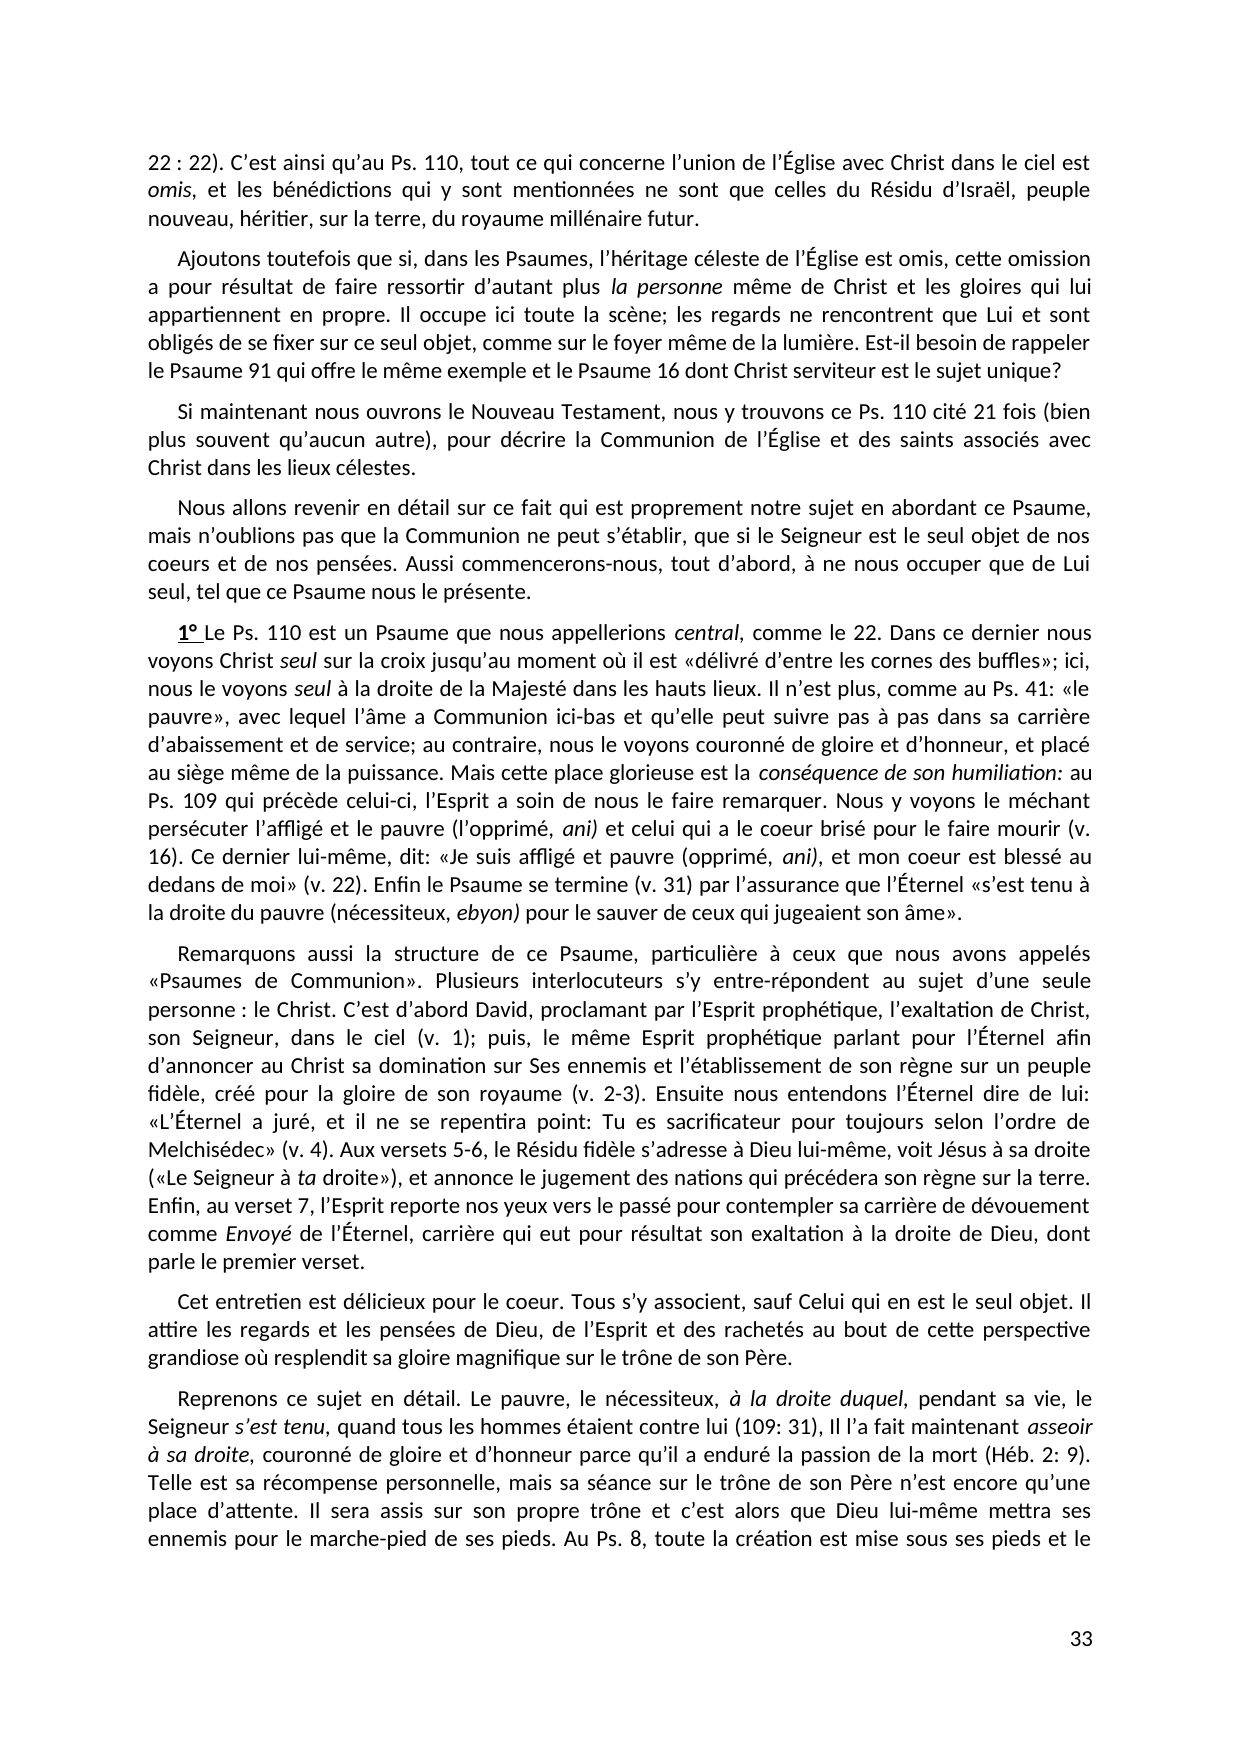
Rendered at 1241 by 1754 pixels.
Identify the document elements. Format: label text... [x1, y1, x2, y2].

text 1° Le Ps. 110 est un Psaume que nous appellerions central, comme le 22. Dans ce dernier nous voyons Christ seul sur la croix jusqu’au moment où il est «délivré d’entre les cornes des buffles»; ici, nous le voyons seul à la droite de la Majesté dans les hauts lieux. Il n’est plus, comme au Ps. 41: «le pauvre», avec lequel l’âme a Communion ici-bas et qu’elle peut suivre pas à pas dans sa carrière d’abaissement et de service; au contraire, nous le voyons couronné de gloire et d’honneur, et placé au siège même de la puissance. Mais cette place glorieuse est la conséquence de son humiliation: au Ps. 109 qui précède celui-ci, l’Esprit a soin de nous le faire remarquer. Nous y voyons le méchant persécuter l’affligé et le pauvre (l’opprimé, ani) et celui qui a le coeur brisé pour le faire mourir (v. 16). Ce dernier lui-même, dit: «Je suis affligé et pauvre (opprimé, ani), et mon coeur est blessé au dedans de moi» (v. 22). Enfin le Psaume se termine (v. 31) par l’assurance que l’Éternel «s’est tenu à la droite du pauvre (nécessiteux, ebyon) pour le sauver de ceux qui jugeaient son âme». [148, 618, 1093, 926]
text Cet entretien est délicieux pour le coeur. Tous s’y associent, sauf Celui qui en est le seul objet. Il attire les regards et les pensées de Dieu, de l’Esprit et des rachetés au bout de cette perspective grandiose où resplendit sa gloire magnifique sur le trône de son Père. [148, 1287, 1093, 1371]
text Remarquons aussi la structure de ce Psaume, particulière à ceux que nous avons appelés «Psaumes de Communion». Plusieurs interlocuteurs s’y entre-répondent au sujet d’une seule personne : le Christ. C’est d’abord David, proclamant par l’Esprit prophétique, l’exaltation de Christ, son Seigneur, dans le ciel (v. 1); puis, le même Esprit prophétique parlant pour l’Éternel afin d’annoncer au Christ sa domination sur Ses ennemis et l’établissement de son règne sur un peuple fidèle, créé pour la gloire de son royaume (v. 2-3). Ensuite nous entendons l’Éternel dire de lui: «L’Éternel a juré, et il ne se repentira point: Tu es sacrificateur pour toujours selon l’ordre de Melchisédec» (v. 4). Aux versets 5-6, le Résidu fidèle s’adresse à Dieu lui-même, voit Jésus à sa droite («Le Seigneur à ta droite»), et annonce le jugement des nations qui précédera son règne sur la terre. Enfin, au verset 7, l’Esprit reporte nos yeux vers le passé pour contempler sa carrière de dévouement comme Envoyé de l’Éternel, carrière qui eut pour résultat son exaltation à la droite de Dieu, dont parle le premier verset. [148, 939, 1093, 1275]
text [148, 148, 1093, 232]
text Si maintenant nous ouvrons le Nouveau Testament, nous y trouvons ce Ps. 110 cité 21 fois (bien plus souvent qu’aucun autre), pour décrire la Communion de l’Église et des saints associés avec Christ dans les lieux célestes. [148, 397, 1093, 481]
text Ajoutons toutefois que si, dans les Psaumes, l’héritage céleste de l’Église est omis, cette omission a pour résultat de faire ressortir d’autant plus la personne même de Christ et les gloires qui lui appartiennent en propre. Il occupe ici toute la scène; les regards ne rencontrent que Lui et sont obligés de se fixer sur ce seul objet, comme sur le foyer même de la lumière. Est-il besoin de rappeler le Psaume 91 qui offre le même exemple et le Psaume 16 dont Christ serviteur est le sujet unique? [148, 244, 1093, 384]
text Nous allons revenir en détail sur ce fait qui est proprement notre sujet en abordant ce Psaume, mais n’oublions pas que la Communion ne peut s’établir, que si le Seigneur est le seul objet de nos coeurs et de nos pensées. Aussi commencerons-nous, tout d’abord, à ne nous occuper que de Lui seul, tel que ce Psaume nous le présente. [148, 493, 1093, 605]
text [148, 1384, 1093, 1552]
